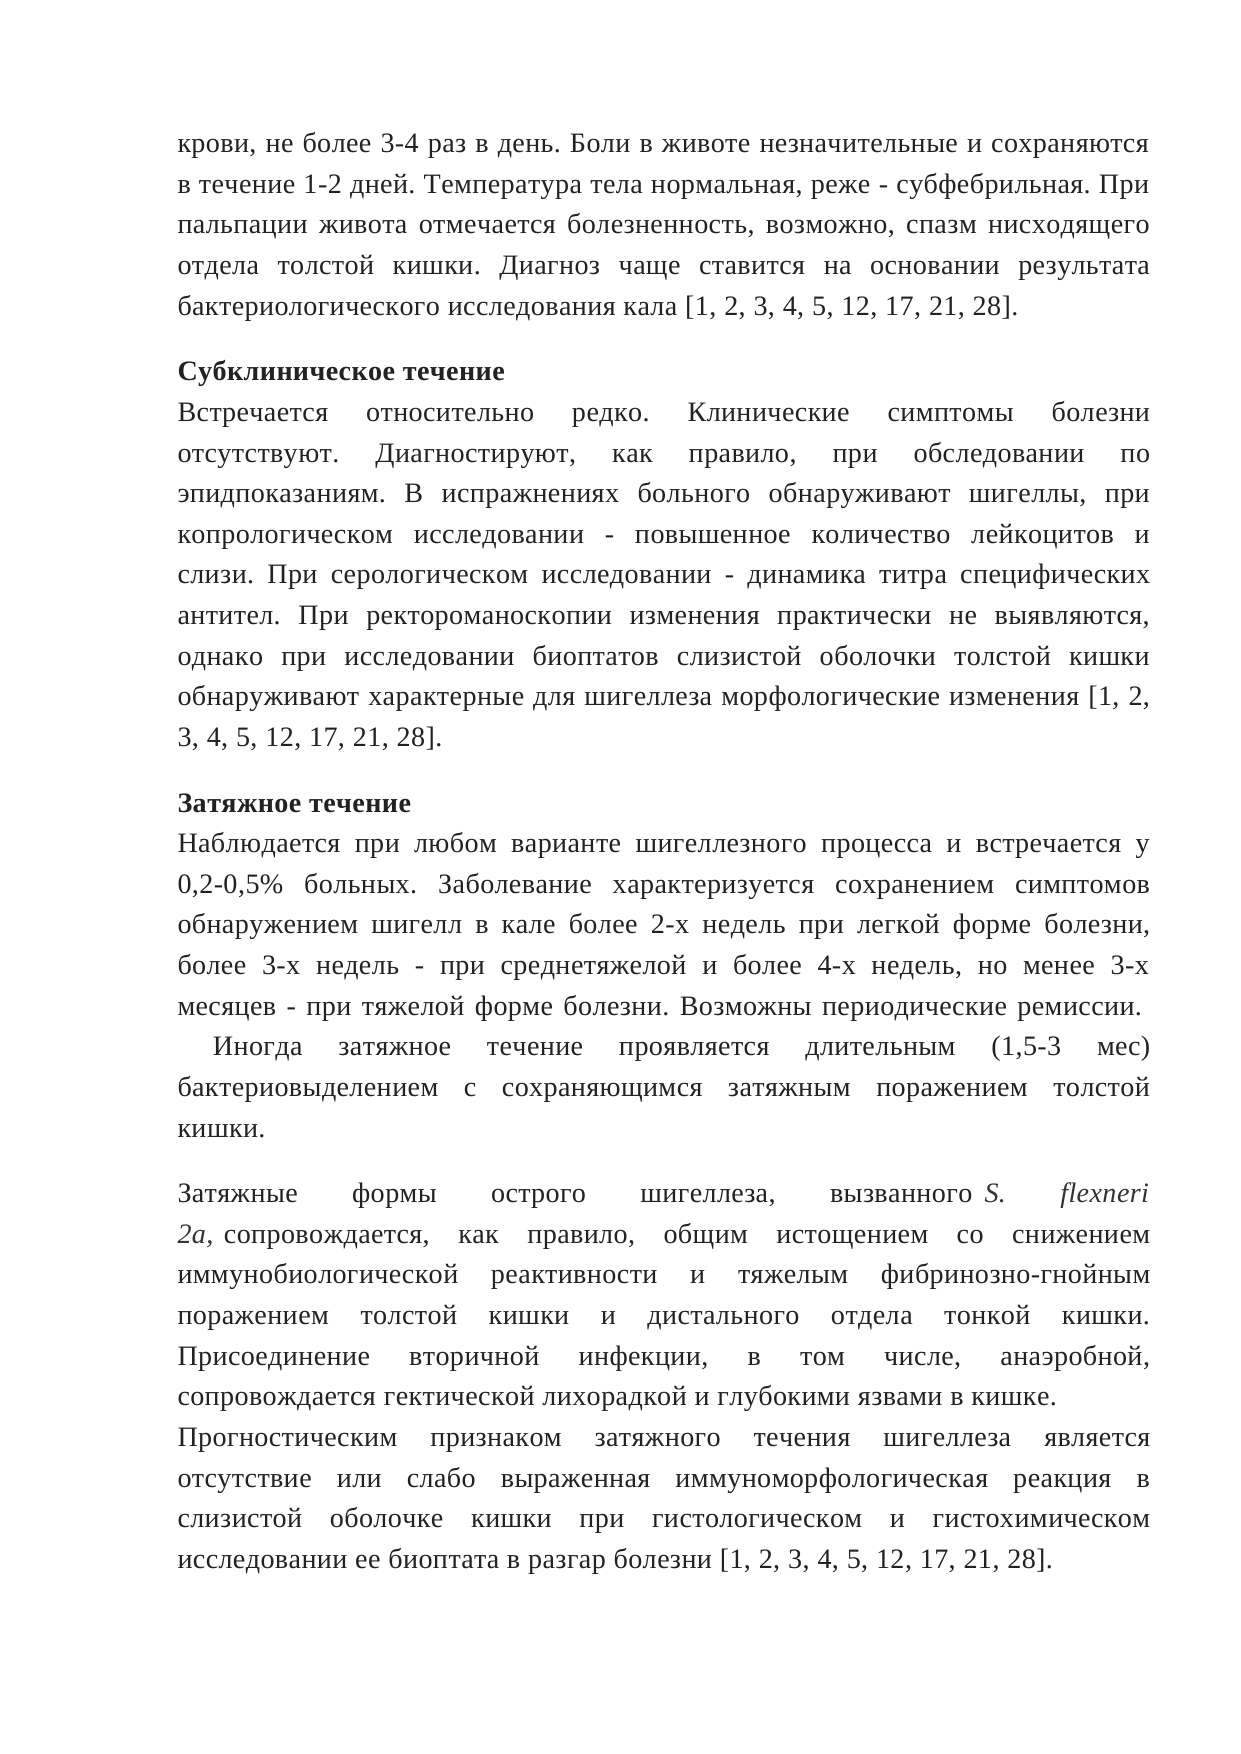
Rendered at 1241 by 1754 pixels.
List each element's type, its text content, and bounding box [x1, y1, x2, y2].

text Субклиническое течение [177, 346, 1152, 387]
text Затяжное течение [177, 777, 1152, 818]
text Затяжные формы острого шигеллеза, вызванного S. flexneri 2а, сопровождается, как правило, общим истощением со снижением иммунобиологической реактивности и тяжелым фибринозно-гнойным поражением толстой кишки и дистального отдела тонкой кишки. Присоединение вторичной инфекции, в том числе, анаэробной, сопровождается гектической лихорадкой и глубокими язвами в кишке. [177, 1168, 1152, 1412]
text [177, 118, 1152, 321]
text Наблюдается при любом варианте шигеллезного процесса и встречается у 0,2-0,5% больных. Заболевание характеризуется сохранением симптомов обнаружением шигелл в кале более 2-х недель при легкой форме болезни, более 3-х недель - при среднетяжелой и более 4-х недель, но менее 3-х месяцев - при тяжелой форме болезни. Возможны периодические ремиссии. Иногда затяжное течение проявляется длительным (1,5-3 мес) бактериовыделением с сохраняющимся затяжным поражением толстой кишки. [177, 818, 1152, 1143]
text Встречается относительно редко. Клинические симптомы болезни отсутствуют. Диагностируют, как правило, при обследовании по эпидпоказаниям. В испражнениях больного обнаруживают шигеллы, при копрологическом исследовании - повышенное количество лейкоцитов и слизи. При серологическом исследовании - динамика титра специфических антител. При ректороманоскопии изменения практически не выявляются, однако при исследовании биоптатов слизистой оболочки толстой кишки обнаруживают характерные для шигеллеза морфологические изменения [1, 2, 3, 4, 5, 12, 17, 21, 28]. [177, 387, 1152, 752]
text Прогностическим признаком затяжного течения шигеллеза является отсутствие или слабо выраженная иммуноморфологическая реакция в слизистой оболочке кишки при гистологическом и гистохимическом исследовании ее биоптата в разгар болезни [1, 2, 3, 4, 5, 12, 17, 21, 28]. [177, 1412, 1152, 1574]
